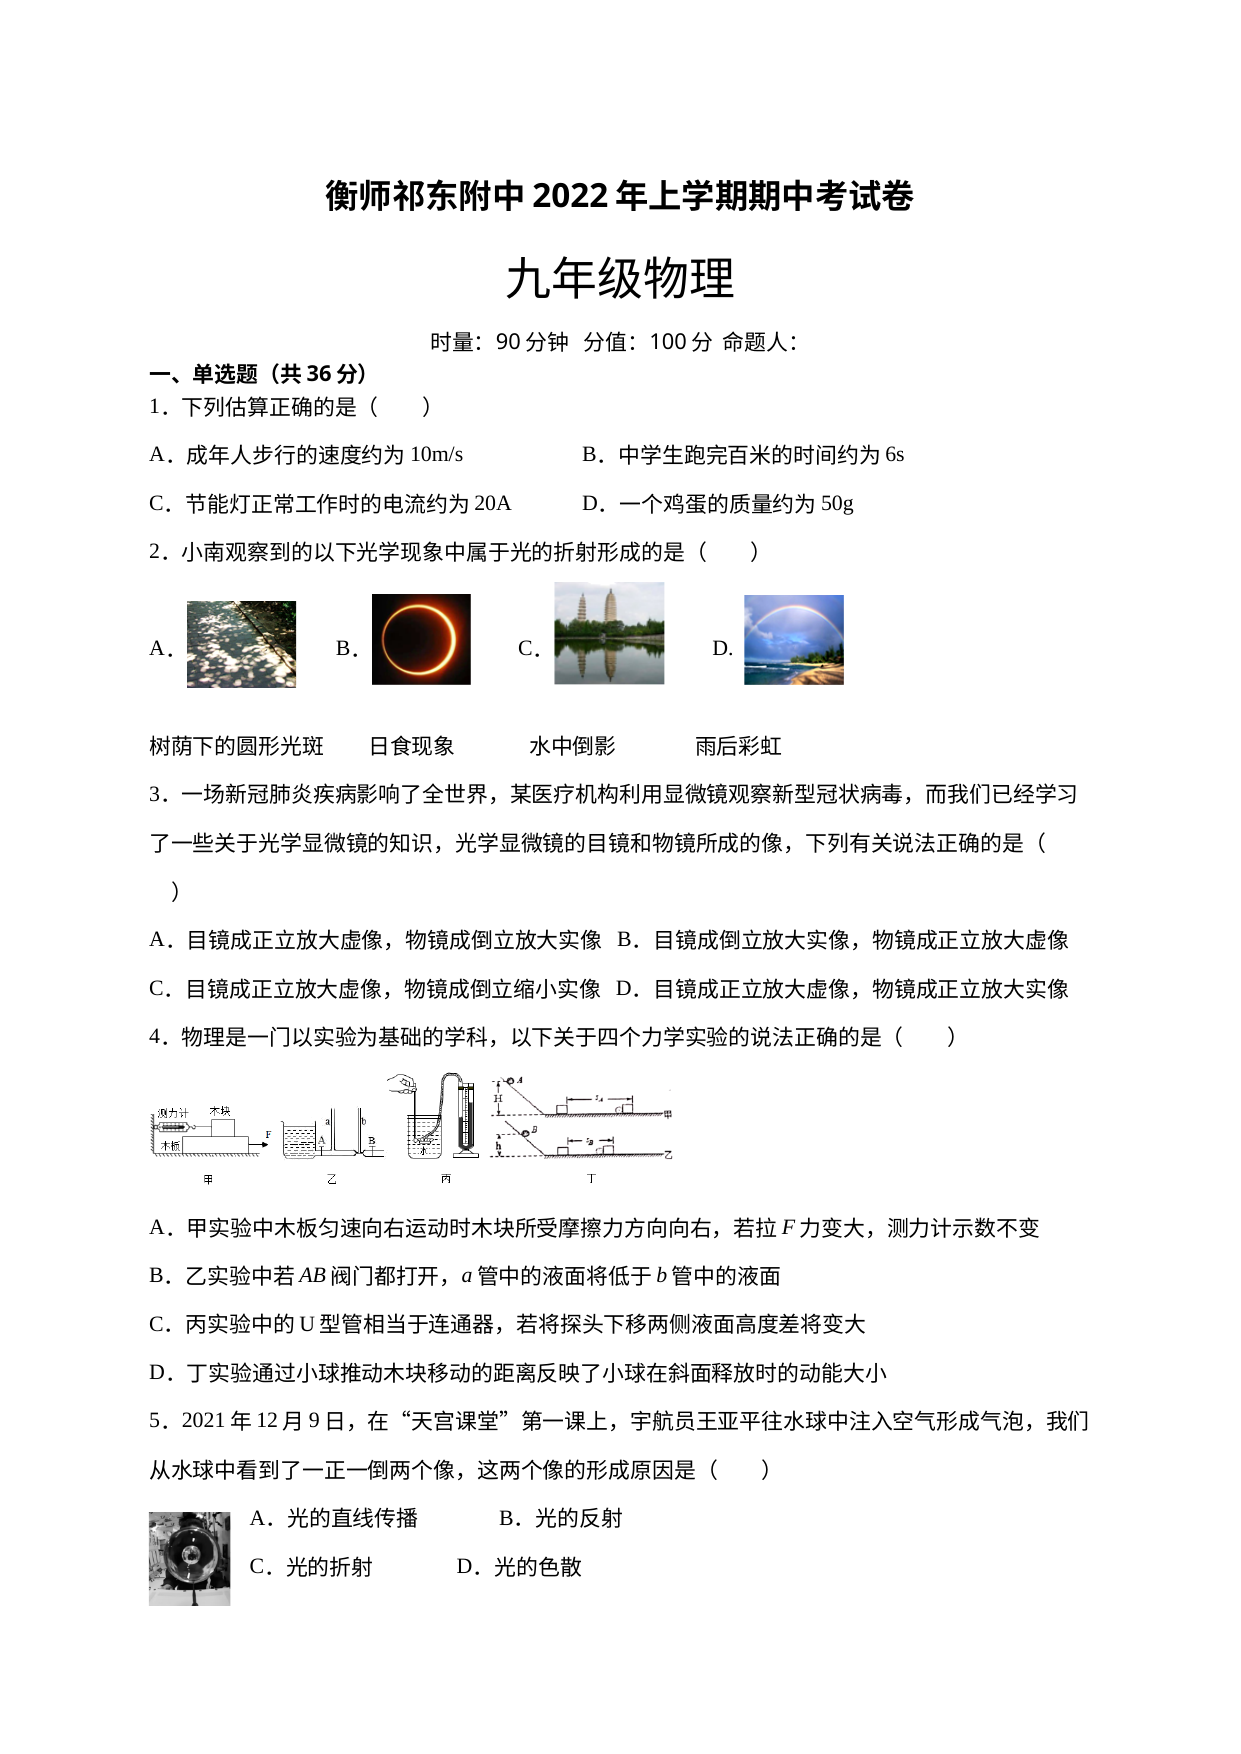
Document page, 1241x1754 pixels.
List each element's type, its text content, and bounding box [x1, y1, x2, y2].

text A．光的直线传播 B．光的反射 [149, 1501, 1091, 1533]
text 九年级物理 [149, 227, 1091, 324]
text 时量：90分钟 分值：100分 命题人： [149, 324, 1091, 357]
text B．乙实验中若AB阀门都打开，a管中的液面将低于b管中的液面 [149, 1259, 1091, 1291]
text 2．小南观察到的以下光学现象中属于光的折射形成的是（ ） [149, 534, 1091, 567]
picture [372, 594, 474, 688]
text C．丙实验中的U型管相当于连通器，若将探头下移两侧液面高度差将变大 [149, 1307, 1091, 1339]
text 衡师祁东附中2022年上学期期中考试卷 [149, 162, 1091, 227]
picture [186, 601, 297, 688]
text 4．物理是一门以实验为基础的学科，以下关于四个力学实验的说法正确的是（ ） [149, 1019, 1091, 1052]
text 5．2021年12月9日，在“天宫课堂”第一课上，宇航员王亚平往水球中注入空气形成气泡，我们从水球中看到了一正一倒两个像，这两个像的形成原因是（ ） [149, 1404, 1091, 1485]
text 1．下列估算正确的是（ ） [149, 389, 1091, 422]
text A．目镜成正立放大虚像，物镜成倒立放大实像 B．目镜成倒立放大实像，物镜成正立放大虚像 [149, 923, 1091, 955]
picture [148, 1067, 676, 1187]
text 3．一场新冠肺炎疾病影响了全世界，某医疗机构利用显微镜观察新型冠状病毒，而我们已经学习了一些关于光学显微镜的知识，光学显微镜的目镜和物镜所成的像，下列有关说法正确的是（ ） [149, 777, 1091, 907]
text 一、单选题（共36分） [149, 357, 1091, 389]
text C．节能灯正常工作时的电流约为20A D．一个鸡蛋的质量约为50g [149, 486, 1091, 519]
text A．甲实验中木板匀速向右运动时木块所受摩擦力方向向右，若拉F力变大，测力计示数不变 [149, 1210, 1091, 1243]
text A．成年人步行的速度约为10m/s B．中学生跑完百米的时间约为6s [149, 438, 1091, 470]
text 树荫下的圆形光斑 日食现象 水中倒影 雨后彩虹 [149, 729, 1091, 761]
picture [554, 582, 668, 688]
text D．丁实验通过小球推动木块移动的距离反映了小球在斜面释放时的动能大小 [149, 1355, 1091, 1388]
text C．目镜成正立放大虚像，物镜成倒立缩小实像 D．目镜成正立放大虚像，物镜成正立放大实像 [149, 971, 1091, 1004]
picture [744, 595, 847, 688]
text C．光的折射 D．光的色散 [231, 1549, 1091, 1582]
picture [148, 1512, 231, 1606]
